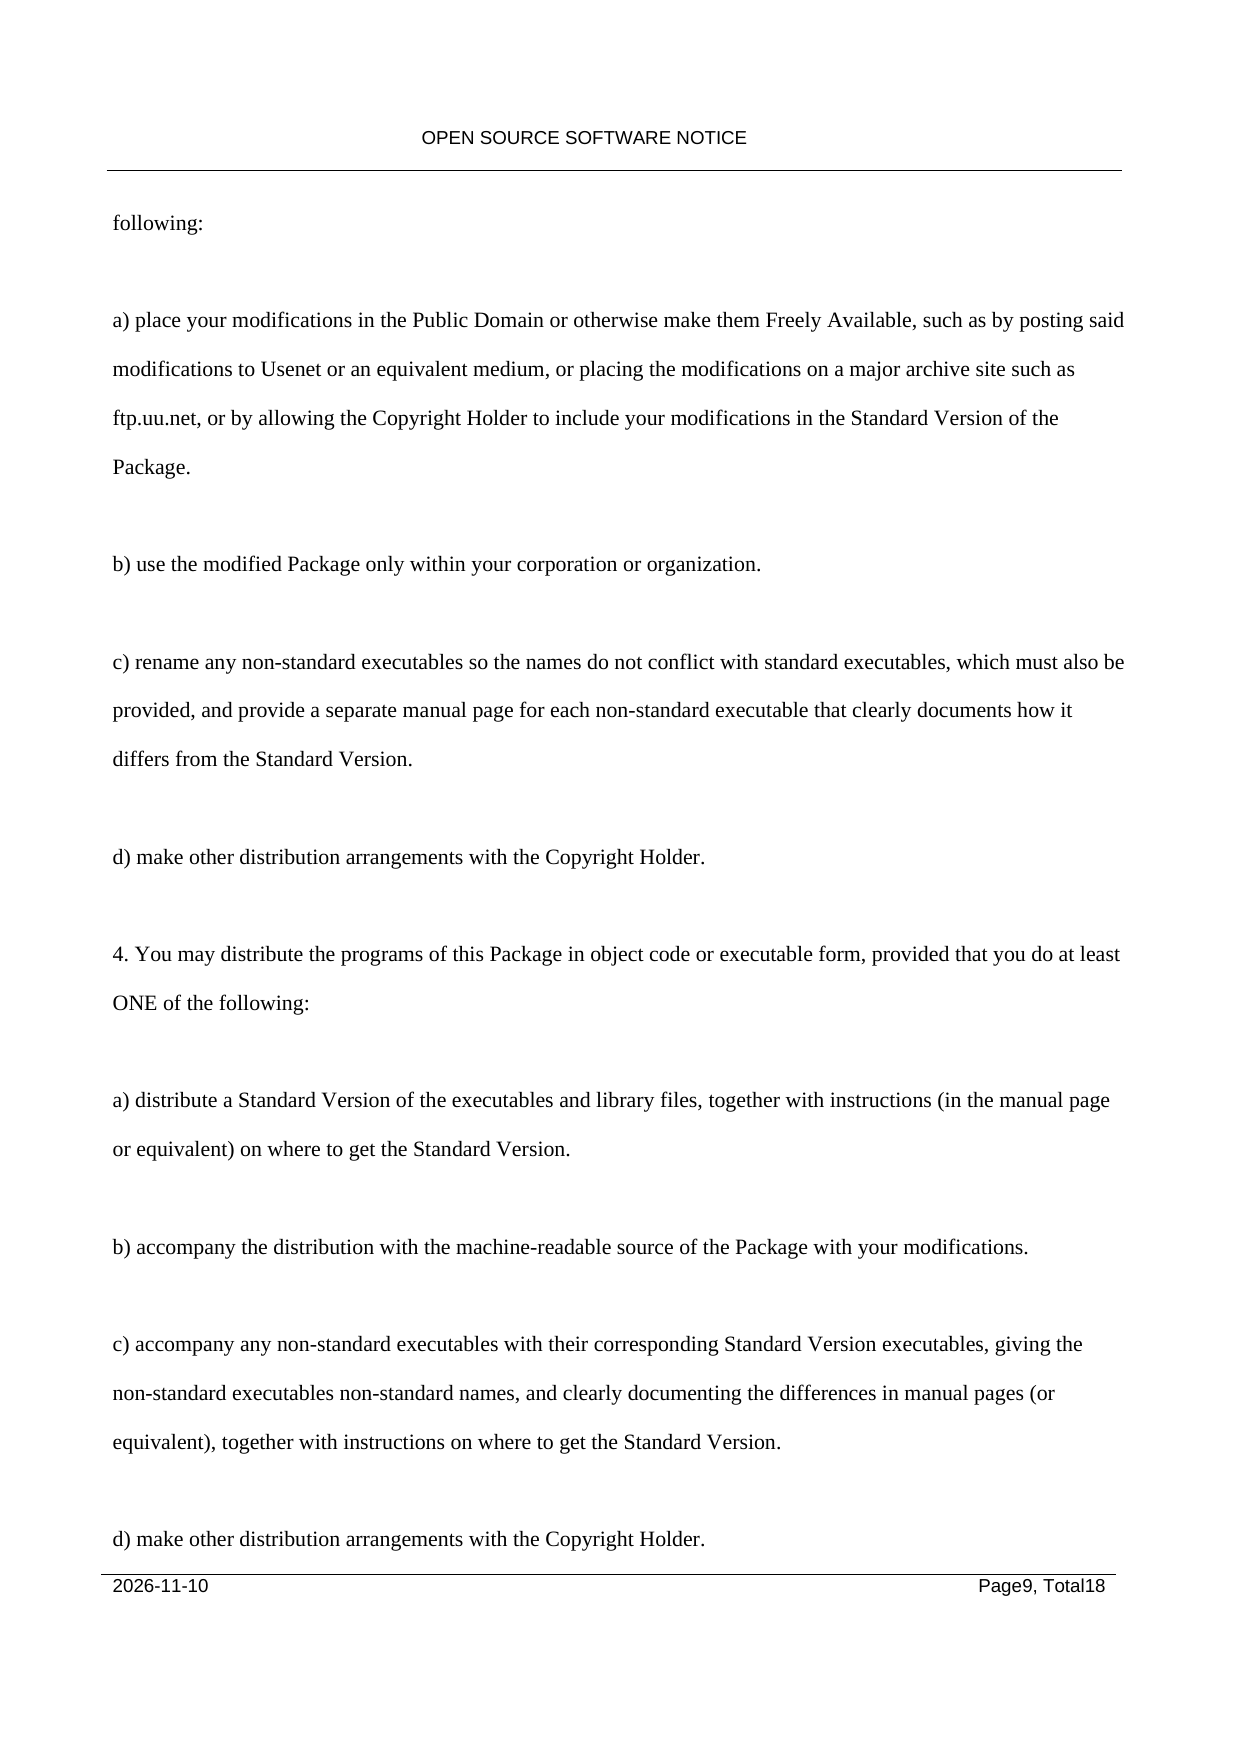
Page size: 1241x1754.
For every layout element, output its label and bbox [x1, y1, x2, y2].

text [112, 206, 1128, 1555]
